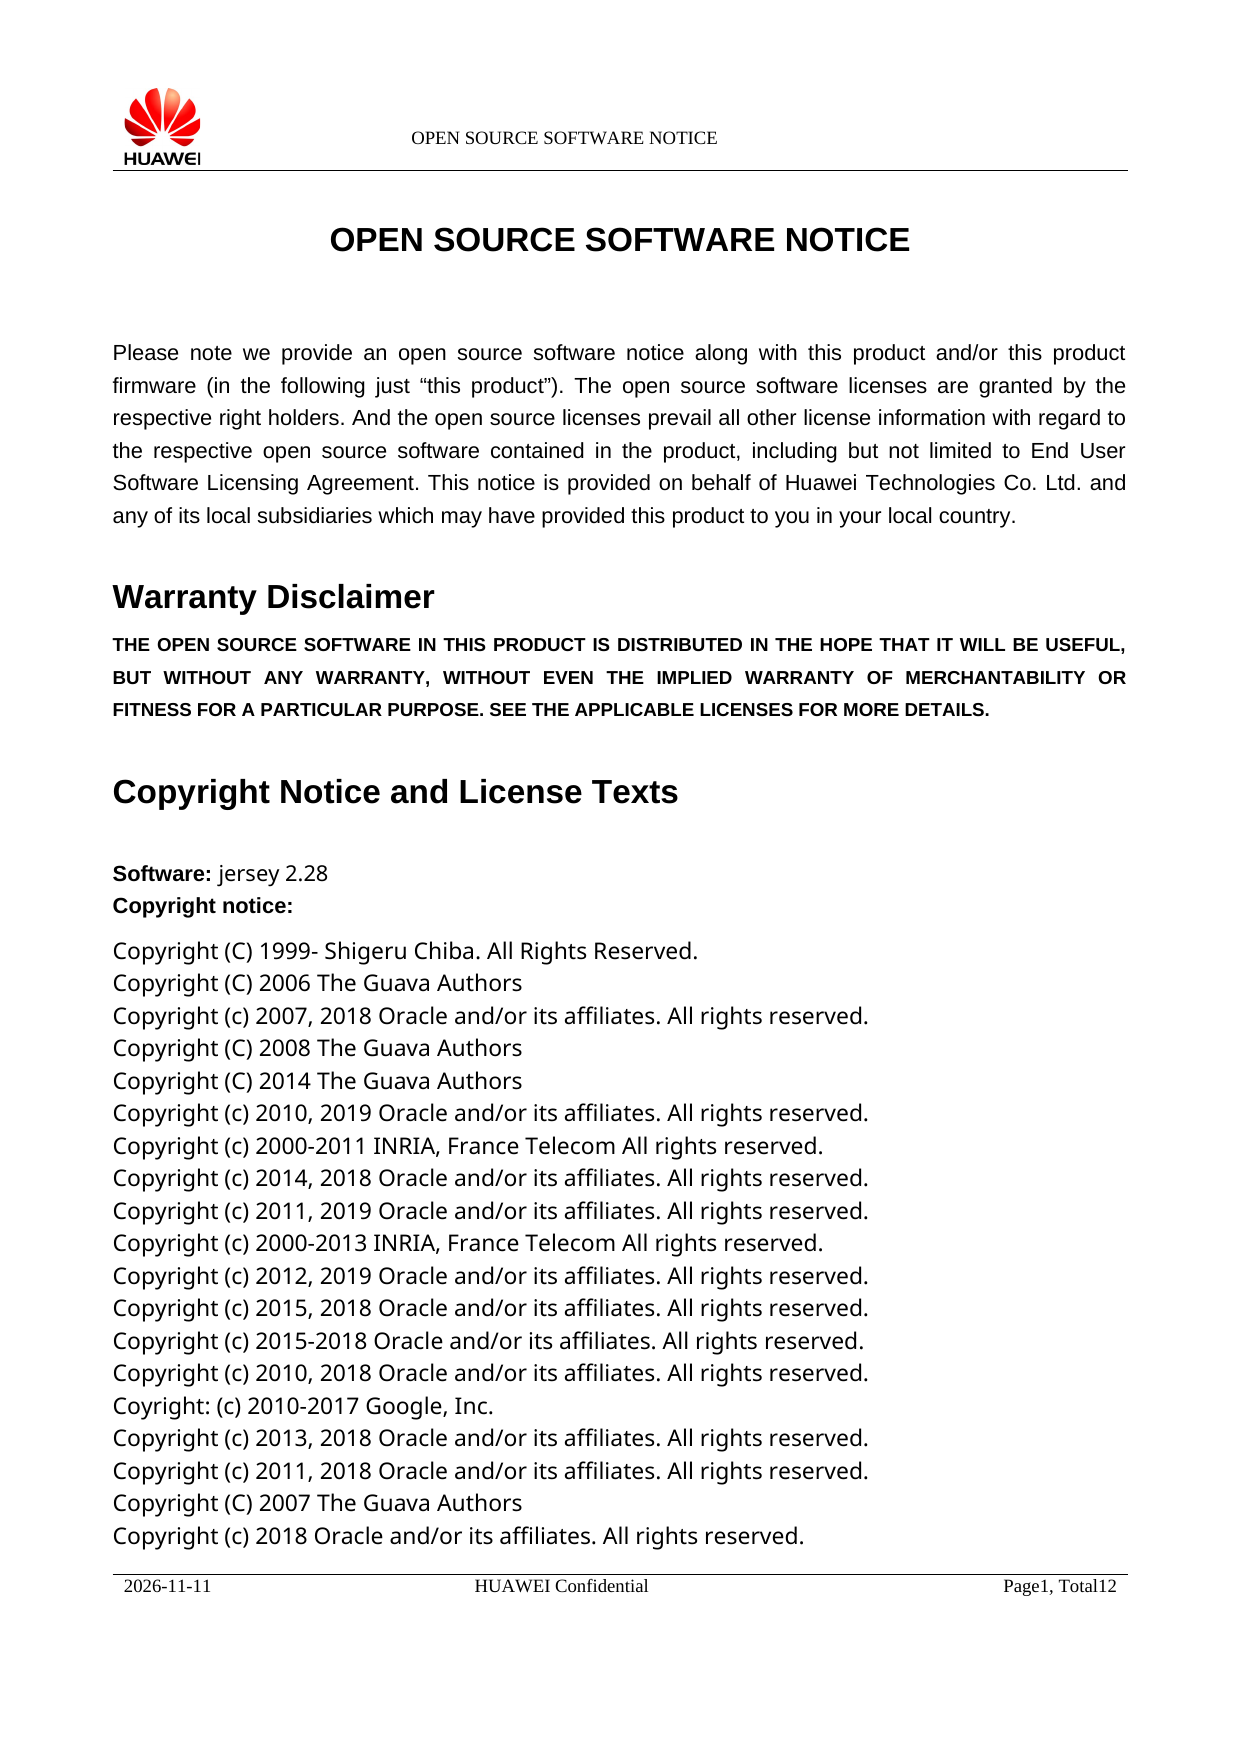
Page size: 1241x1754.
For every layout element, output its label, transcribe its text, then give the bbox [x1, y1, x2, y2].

title Software: jersey 2.28 [112, 856, 1128, 889]
text Copyright Notice and License Texts [112, 759, 1128, 824]
text Copyright notice: [112, 889, 1128, 921]
text The open source software in this product is distributed in the hope that it will be useful, but WITHOUT ANY WARRANTY, without even the implied warranty of MERCHANTABILITY or FITNESS FOR A PARTICULAR PURPOSE. See the applicable licenses for more details. [112, 629, 1128, 726]
text Please note we provide an open source software notice along with this product and/or this product firmware (in the following just “this product”). The open source software licenses are granted by the respective right holders. And the open source licenses prevail all other license information with regard to the respective open source software contained in the product, including but not limited to End User Software Licensing Agreement. This notice is provided on behalf of Huawei Technologies Co. Ltd. and any of its local subsidiaries which may have provided this product to you in your local country. [112, 336, 1128, 531]
text Warranty Disclaimer [112, 564, 1128, 629]
picture [124, 88, 201, 165]
text OPEN SOURCE SOFTWARE NOTICE [112, 206, 1128, 271]
